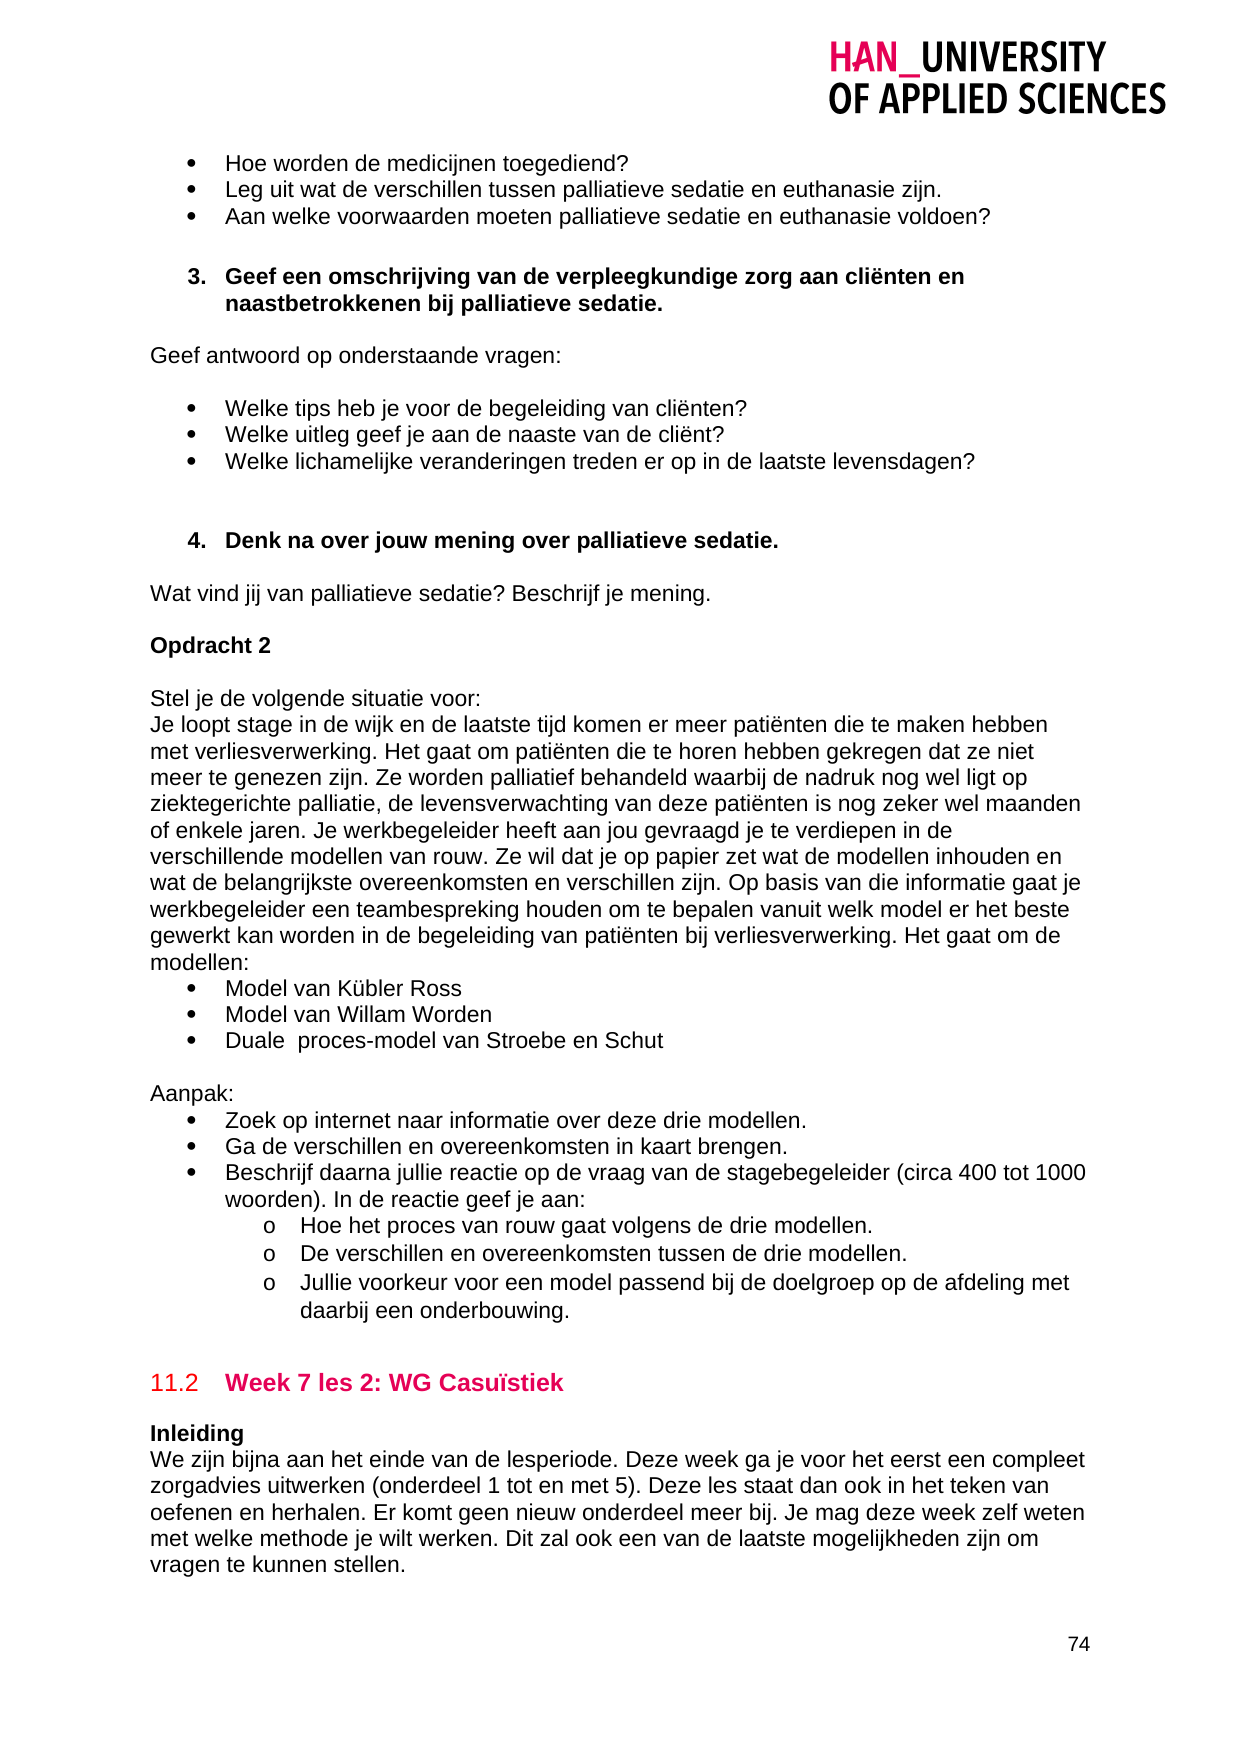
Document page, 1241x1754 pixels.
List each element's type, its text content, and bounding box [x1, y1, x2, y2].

list Ga de verschillen en overeenkomsten in kaart brengen. [187, 1133, 1090, 1159]
text Inleiding [150, 1419, 1090, 1446]
text Geef antwoord op onderstaande vragen: [150, 342, 1090, 369]
list Model van Willam Worden [187, 1001, 1090, 1027]
text Opdracht 2 [150, 632, 1090, 658]
list Beschrijf daarna jullie reactie op de vraag van de stagebegeleider (circa 400 tot 1000 woorden). In de reactie geef je aan: [187, 1159, 1090, 1212]
list Jullie voorkeur voor een model passend bij de doelgroep op de afdeling met daarbij een onderbouwing. [262, 1269, 1090, 1323]
list Leg uit wat de verschillen tussen palliatieve sedatie en euthanasie zijn. [187, 176, 1090, 203]
list Model van Kübler Ross [187, 975, 1090, 1001]
list Denk na over jouw mening over palliatieve sedatie. [187, 527, 1090, 553]
list Duale proces-model van Stroebe en Schut [187, 1027, 1090, 1054]
list Welke lichamelijke veranderingen treden er op in de laatste levensdagen? [187, 448, 1090, 474]
text Je loopt stage in de wijk en de laatste tijd komen er meer patiënten die te maken hebben met verliesverwerking. Het gaat om patiënten die te horen hebben gekregen dat ze niet meer te genezen zijn. Ze worden palliatief behandeld waarbij de nadruk nog wel ligt op ziektegerichte palliatie, de levensverwachting van deze patiënten is nog zeker wel maanden of enkele jaren. Je werkbegeleider heeft aan jou gevraagd je te verdiepen in de verschillende modellen van rouw. Ze wil dat je op papier zet wat de modellen inhouden en wat de belangrijkste overeenkomsten en verschillen zijn. Op basis van die informatie gaat je werkbegeleider een teambespreking houden om te bepalen vanuit welk model er het beste gewerkt kan worden in de begeleiding van patiënten bij verliesverwerking. Het gaat om de modellen: [150, 711, 1090, 975]
subtitle Week 7 les 2: WG Casuïstiek [107, 1368, 1090, 1397]
list Hoe worden de medicijnen toegediend? [187, 150, 1090, 176]
list Welke uitleg geef je aan de naaste van de cliënt? [187, 421, 1090, 448]
text Aanpak: [150, 1080, 1090, 1107]
text We zijn bijna aan het einde van de lesperiode. Deze week ga je voor het eerst een compleet zorgadvies uitwerken (onderdeel 1 tot en met 5). Deze les staat dan ook in het teken van oefenen en herhalen. Er komt geen nieuw onderdeel meer bij. Je mag deze week zelf weten met welke methode je wilt werken. Dit zal ook een van de laatste mogelijkheden zijn om vragen te kunnen stellen. [150, 1446, 1090, 1578]
list Zoek op internet naar informatie over deze drie modellen. [187, 1107, 1090, 1133]
list De verschillen en overeenkomsten tussen de drie modellen. [262, 1240, 1090, 1269]
picture [0, 0, 1241, 212]
list Geef een omschrijving van de verpleegkundige zorg aan cliënten en naastbetrokkenen bij palliatieve sedatie. [187, 263, 1090, 316]
text Stel je de volgende situatie voor: [150, 685, 1090, 711]
list Hoe het proces van rouw gaat volgens de drie modellen. [262, 1212, 1090, 1240]
list Aan welke voorwaarden moeten palliatieve sedatie en euthanasie voldoen? [187, 203, 1090, 229]
list Welke tips heb je voor de begeleiding van cliënten? [187, 395, 1090, 421]
text Wat vind jij van palliatieve sedatie? Beschrijf je mening. [150, 579, 1090, 606]
